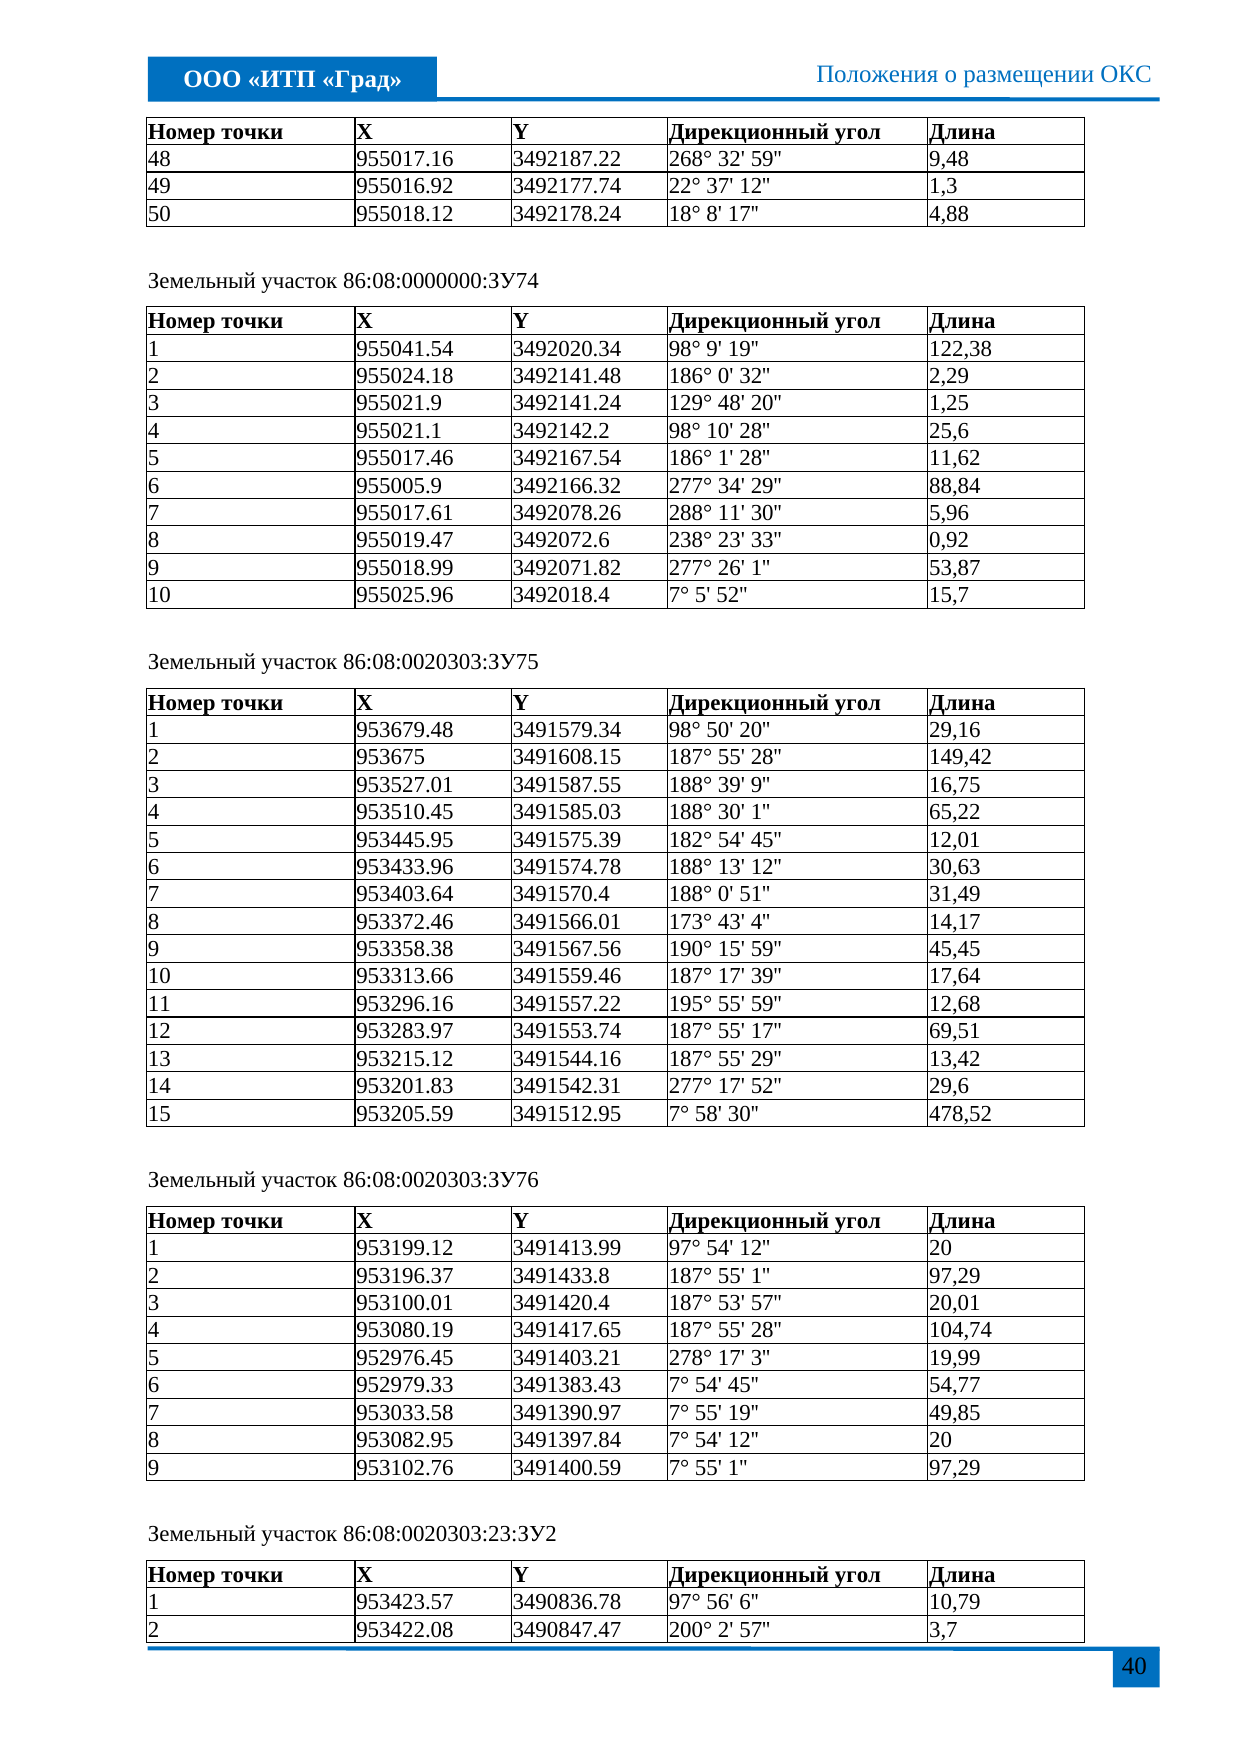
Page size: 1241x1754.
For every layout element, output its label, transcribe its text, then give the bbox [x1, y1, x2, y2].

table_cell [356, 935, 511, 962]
text Земельный участок 86:08:0020303:ЗУ76 [148, 1166, 1152, 1193]
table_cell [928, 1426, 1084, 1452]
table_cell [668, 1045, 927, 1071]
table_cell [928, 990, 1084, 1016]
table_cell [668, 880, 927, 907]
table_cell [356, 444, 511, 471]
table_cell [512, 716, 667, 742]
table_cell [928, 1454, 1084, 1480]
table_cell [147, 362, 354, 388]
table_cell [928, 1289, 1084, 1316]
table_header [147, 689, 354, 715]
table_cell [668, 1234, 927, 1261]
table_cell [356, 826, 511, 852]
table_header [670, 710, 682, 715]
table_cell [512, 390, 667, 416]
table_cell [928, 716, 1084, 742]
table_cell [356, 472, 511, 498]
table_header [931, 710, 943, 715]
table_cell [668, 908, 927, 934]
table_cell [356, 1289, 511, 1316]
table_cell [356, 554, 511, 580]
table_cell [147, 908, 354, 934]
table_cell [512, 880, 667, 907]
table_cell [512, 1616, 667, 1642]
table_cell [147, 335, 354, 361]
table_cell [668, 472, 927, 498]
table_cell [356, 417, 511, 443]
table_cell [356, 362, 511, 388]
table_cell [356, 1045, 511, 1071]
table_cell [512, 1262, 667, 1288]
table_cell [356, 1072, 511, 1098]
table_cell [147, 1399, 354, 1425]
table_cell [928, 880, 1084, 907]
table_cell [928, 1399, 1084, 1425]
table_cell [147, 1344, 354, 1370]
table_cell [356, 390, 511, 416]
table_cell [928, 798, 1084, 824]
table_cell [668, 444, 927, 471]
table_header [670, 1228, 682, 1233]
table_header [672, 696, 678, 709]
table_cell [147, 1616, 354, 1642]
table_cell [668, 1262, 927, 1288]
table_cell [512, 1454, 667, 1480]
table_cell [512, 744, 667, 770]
text Земельный участок 86:08:0020303:23:ЗУ2 [148, 1520, 1152, 1547]
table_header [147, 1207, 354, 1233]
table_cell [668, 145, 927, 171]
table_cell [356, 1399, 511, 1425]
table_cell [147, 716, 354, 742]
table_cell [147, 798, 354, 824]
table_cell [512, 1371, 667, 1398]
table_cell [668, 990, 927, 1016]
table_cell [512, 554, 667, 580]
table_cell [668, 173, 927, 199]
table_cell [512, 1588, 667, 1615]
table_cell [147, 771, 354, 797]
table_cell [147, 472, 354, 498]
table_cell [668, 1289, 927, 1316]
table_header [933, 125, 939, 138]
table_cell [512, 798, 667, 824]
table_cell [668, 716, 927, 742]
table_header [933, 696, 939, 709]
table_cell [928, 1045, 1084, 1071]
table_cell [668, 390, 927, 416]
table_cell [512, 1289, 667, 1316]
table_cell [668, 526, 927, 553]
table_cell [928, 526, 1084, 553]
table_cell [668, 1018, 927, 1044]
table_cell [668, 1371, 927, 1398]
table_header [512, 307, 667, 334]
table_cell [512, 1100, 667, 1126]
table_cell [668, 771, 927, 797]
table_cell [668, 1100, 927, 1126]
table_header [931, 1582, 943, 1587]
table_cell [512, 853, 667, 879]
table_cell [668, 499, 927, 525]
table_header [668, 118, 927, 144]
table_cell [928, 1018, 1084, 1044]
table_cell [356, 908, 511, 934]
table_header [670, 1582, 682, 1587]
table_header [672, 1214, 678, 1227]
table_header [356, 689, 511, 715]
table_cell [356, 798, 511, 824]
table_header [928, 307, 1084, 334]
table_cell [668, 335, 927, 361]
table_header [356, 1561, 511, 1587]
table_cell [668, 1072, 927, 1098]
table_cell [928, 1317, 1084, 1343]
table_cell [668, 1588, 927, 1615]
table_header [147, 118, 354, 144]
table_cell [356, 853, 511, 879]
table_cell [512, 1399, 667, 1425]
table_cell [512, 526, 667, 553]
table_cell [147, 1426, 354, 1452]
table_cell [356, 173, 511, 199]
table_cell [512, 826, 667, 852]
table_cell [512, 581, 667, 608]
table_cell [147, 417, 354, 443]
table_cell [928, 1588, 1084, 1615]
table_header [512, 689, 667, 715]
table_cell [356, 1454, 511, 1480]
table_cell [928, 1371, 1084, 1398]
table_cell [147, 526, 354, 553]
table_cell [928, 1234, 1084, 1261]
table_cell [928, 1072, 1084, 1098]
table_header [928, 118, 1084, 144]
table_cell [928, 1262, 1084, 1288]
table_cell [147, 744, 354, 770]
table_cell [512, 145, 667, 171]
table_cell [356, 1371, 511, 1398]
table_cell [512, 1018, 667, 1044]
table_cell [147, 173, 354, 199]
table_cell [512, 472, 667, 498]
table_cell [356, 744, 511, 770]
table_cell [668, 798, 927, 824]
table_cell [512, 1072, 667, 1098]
text Земельный участок 86:08:0020303:ЗУ75 [148, 648, 1152, 674]
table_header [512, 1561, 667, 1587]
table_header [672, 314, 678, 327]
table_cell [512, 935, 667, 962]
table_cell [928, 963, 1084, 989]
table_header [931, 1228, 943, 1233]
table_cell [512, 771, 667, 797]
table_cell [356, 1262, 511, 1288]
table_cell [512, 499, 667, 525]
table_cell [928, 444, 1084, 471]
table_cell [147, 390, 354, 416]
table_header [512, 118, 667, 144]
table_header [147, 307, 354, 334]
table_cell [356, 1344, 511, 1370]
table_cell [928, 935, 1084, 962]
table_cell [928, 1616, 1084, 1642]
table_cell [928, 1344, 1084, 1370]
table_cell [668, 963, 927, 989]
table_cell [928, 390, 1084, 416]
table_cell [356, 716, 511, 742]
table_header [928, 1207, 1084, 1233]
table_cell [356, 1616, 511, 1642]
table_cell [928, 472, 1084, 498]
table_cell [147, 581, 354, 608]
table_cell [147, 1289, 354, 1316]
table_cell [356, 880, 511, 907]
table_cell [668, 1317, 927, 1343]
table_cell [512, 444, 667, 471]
text Земельный участок 86:08:0000000:ЗУ74 [148, 267, 1152, 293]
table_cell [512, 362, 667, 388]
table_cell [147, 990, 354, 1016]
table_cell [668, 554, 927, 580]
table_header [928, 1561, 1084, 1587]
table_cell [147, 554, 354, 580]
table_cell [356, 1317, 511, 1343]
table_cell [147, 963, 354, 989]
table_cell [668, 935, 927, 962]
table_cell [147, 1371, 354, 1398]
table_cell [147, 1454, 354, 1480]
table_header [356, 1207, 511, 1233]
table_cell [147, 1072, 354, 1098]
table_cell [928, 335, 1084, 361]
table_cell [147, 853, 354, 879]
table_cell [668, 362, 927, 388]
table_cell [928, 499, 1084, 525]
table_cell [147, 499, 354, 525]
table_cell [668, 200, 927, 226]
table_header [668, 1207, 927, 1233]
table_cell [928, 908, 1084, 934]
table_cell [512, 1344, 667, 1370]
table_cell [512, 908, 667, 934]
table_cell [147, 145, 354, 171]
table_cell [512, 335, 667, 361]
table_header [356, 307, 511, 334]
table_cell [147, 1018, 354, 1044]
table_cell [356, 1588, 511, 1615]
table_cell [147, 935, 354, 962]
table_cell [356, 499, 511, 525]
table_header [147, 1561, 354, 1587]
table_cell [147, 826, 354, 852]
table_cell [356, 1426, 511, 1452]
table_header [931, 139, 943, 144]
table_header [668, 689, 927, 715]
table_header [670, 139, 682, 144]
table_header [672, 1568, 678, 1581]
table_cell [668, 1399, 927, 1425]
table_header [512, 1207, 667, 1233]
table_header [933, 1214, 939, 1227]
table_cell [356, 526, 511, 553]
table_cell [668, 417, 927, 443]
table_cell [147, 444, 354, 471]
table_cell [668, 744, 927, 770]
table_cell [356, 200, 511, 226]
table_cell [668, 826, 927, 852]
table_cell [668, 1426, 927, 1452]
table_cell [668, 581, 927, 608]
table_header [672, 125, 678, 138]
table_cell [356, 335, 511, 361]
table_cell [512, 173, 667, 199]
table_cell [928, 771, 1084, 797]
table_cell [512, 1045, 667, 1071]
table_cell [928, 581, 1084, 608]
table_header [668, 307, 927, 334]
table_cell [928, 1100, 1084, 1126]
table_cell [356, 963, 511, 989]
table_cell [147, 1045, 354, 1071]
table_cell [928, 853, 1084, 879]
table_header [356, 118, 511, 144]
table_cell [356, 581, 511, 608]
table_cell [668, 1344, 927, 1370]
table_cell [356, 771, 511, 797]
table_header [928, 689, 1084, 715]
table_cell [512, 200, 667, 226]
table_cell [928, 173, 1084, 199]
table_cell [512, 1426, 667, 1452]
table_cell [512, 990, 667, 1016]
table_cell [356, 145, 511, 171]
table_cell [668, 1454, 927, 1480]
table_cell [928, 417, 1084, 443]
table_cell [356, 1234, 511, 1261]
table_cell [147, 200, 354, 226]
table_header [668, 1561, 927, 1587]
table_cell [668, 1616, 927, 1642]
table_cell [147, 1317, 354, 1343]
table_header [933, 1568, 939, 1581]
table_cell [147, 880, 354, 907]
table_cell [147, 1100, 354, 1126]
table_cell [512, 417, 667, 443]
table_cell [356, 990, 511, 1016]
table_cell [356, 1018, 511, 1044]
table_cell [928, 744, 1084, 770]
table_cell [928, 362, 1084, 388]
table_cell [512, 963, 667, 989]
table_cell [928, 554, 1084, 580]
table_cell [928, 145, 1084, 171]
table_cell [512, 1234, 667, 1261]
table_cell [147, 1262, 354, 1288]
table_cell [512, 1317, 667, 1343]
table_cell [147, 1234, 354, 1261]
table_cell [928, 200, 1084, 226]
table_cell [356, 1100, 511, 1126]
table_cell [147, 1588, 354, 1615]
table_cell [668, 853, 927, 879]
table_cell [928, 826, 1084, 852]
